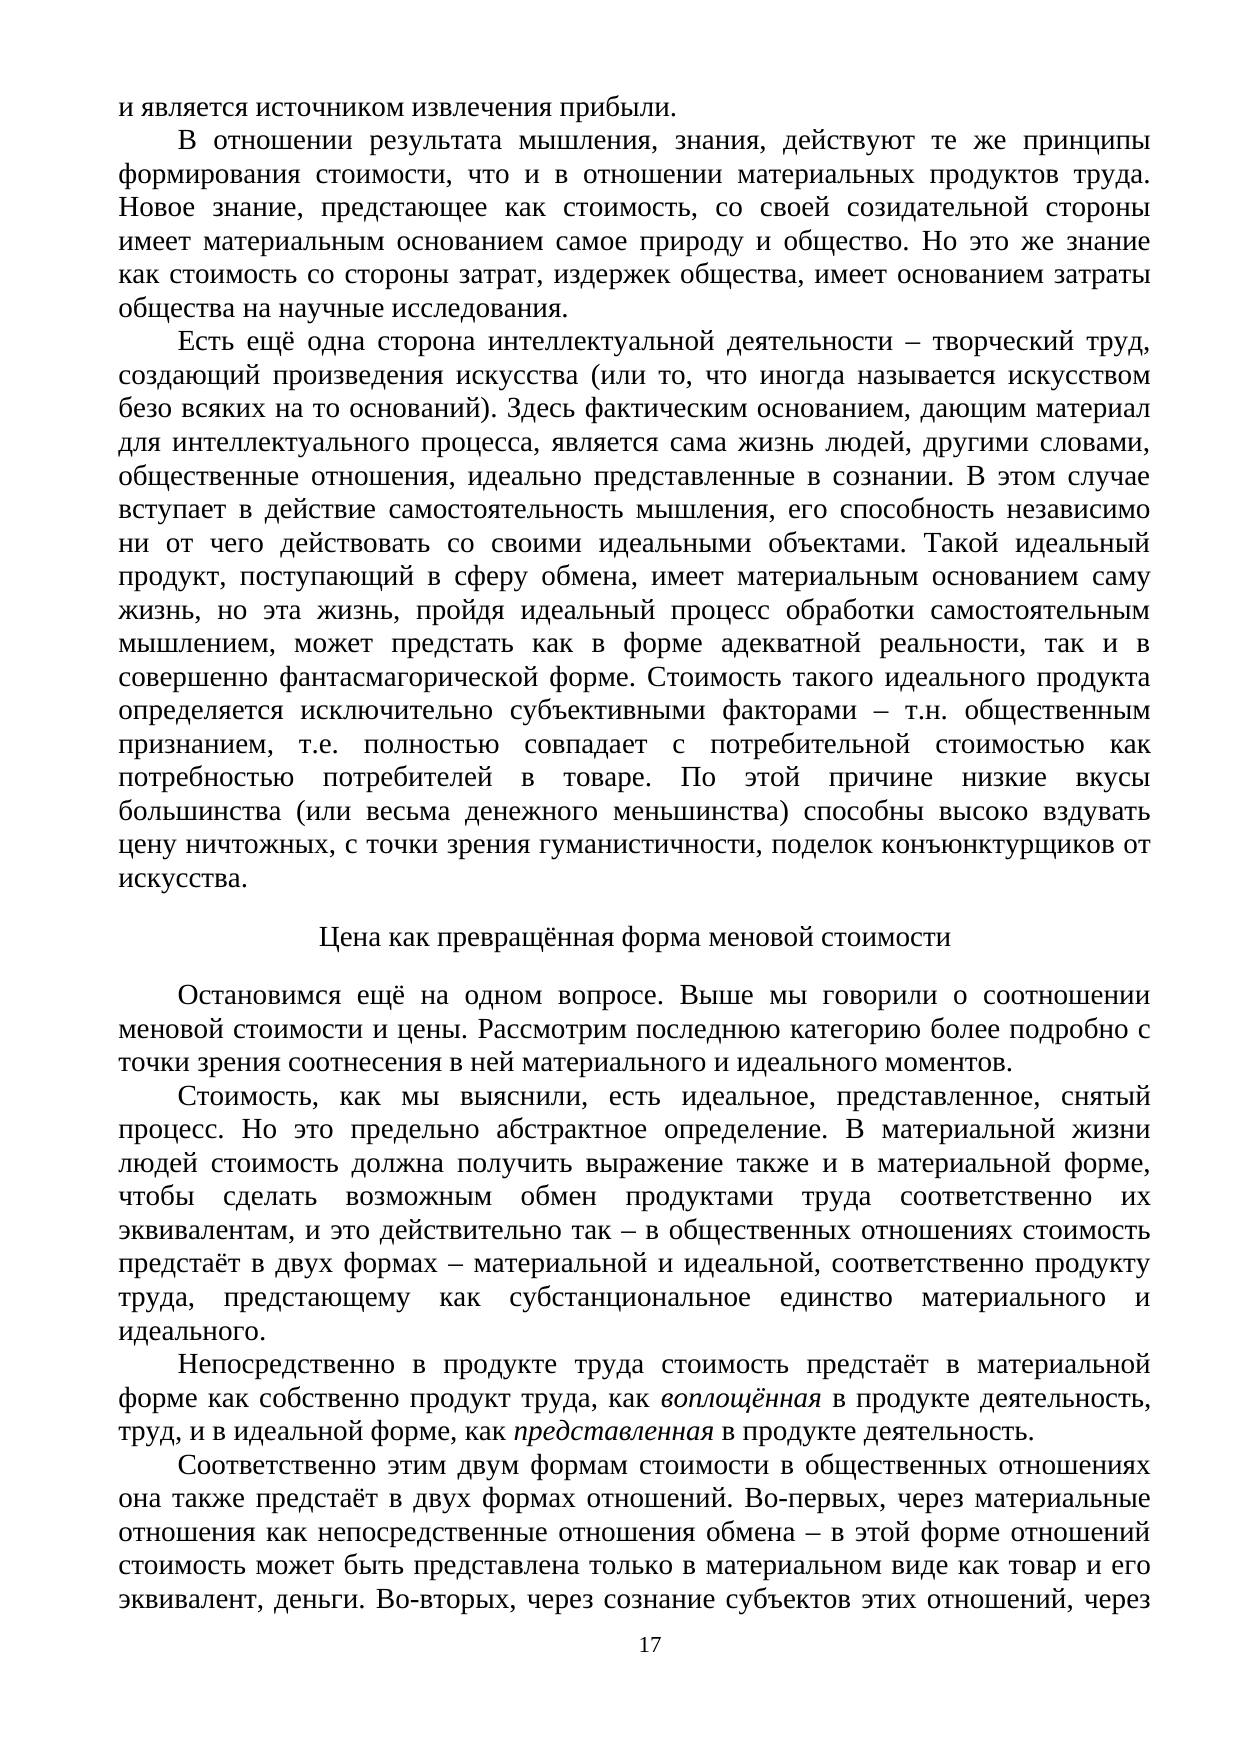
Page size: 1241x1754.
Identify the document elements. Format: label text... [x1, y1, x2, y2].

text Непосредственно в продукте труда стоимость предстаёт в материальной форме как собственно продукт труда, как воплощённая в продукте деятельность, труд, и в идеальной форме, как представленная в продукте деятельность. [118, 1346, 1152, 1447]
text Стоимость, как мы выяснили, есть идеальное, представленное, снятый процесс. Но это предельно абстрактное определение. В материальной жизни людей стоимость должна получить выражение также и в материальной форме, чтобы сделать возможным обмен продуктами труда соответственно их эквивалентам, и это действительно так – в общественных отношениях стоимость предстаёт в двух формах – материальной и идеальной, соответственно продукту труда, предстающему как субстанциональное единство материального и идеального. [118, 1078, 1152, 1346]
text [118, 89, 1152, 122]
subtitle Цена как превращённая форма меновой стоимости [118, 919, 1152, 952]
text В отношении результата мышления, знания, действуют те же принципы формирования стоимости, что и в отношении материальных продуктов труда. Новое знание, предстающее как стоимость, со своей созидательной стороны имеет материальным основанием самое природу и общество. Но это же знание как стоимость со стороны затрат, издержек общества, имеет основанием затраты общества на научные исследования. [118, 122, 1152, 323]
text Остановимся ещё на одном вопросе. Выше мы говорили о соотношении меновой стоимости и цены. Рассмотрим последнюю категорию более подробно с точки зрения соотнесения в ней материального и идеального моментов. [118, 977, 1152, 1078]
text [118, 1447, 1152, 1614]
text Есть ещё одна сторона интеллектуальной деятельности – творческий труд, создающий произведения искусства (или то, что иногда называется искусством безо всяких на то оснований). Здесь фактическим основанием, дающим материал для интеллектуального процесса, является сама жизнь людей, другими словами, общественные отношения, идеально представленные в сознании. В этом случае вступает в действие самостоятельность мышления, его способность независимо ни от чего действовать со своими идеальными объектами. Такой идеальный продукт, поступающий в сферу обмена, имеет материальным основанием саму жизнь, но эта жизнь, пройдя идеальный процесс обработки самостоятельным мышлением, может предстать как в форме адекватной реальности, так и в совершенно фантасмагорической форме. Стоимость такого идеального продукта определяется исключительно субъективными факторами – т.н. общественным признанием, т.е. полностью совпадает с потребительной стоимостью как потребностью потребителей в товаре. По этой причине низкие вкусы большинства (или весьма денежного меньшинства) способны высоко вздувать цену ничтожных, с точки зрения гуманистичности, поделок конъюнктурщиков от искусства. [118, 323, 1152, 894]
